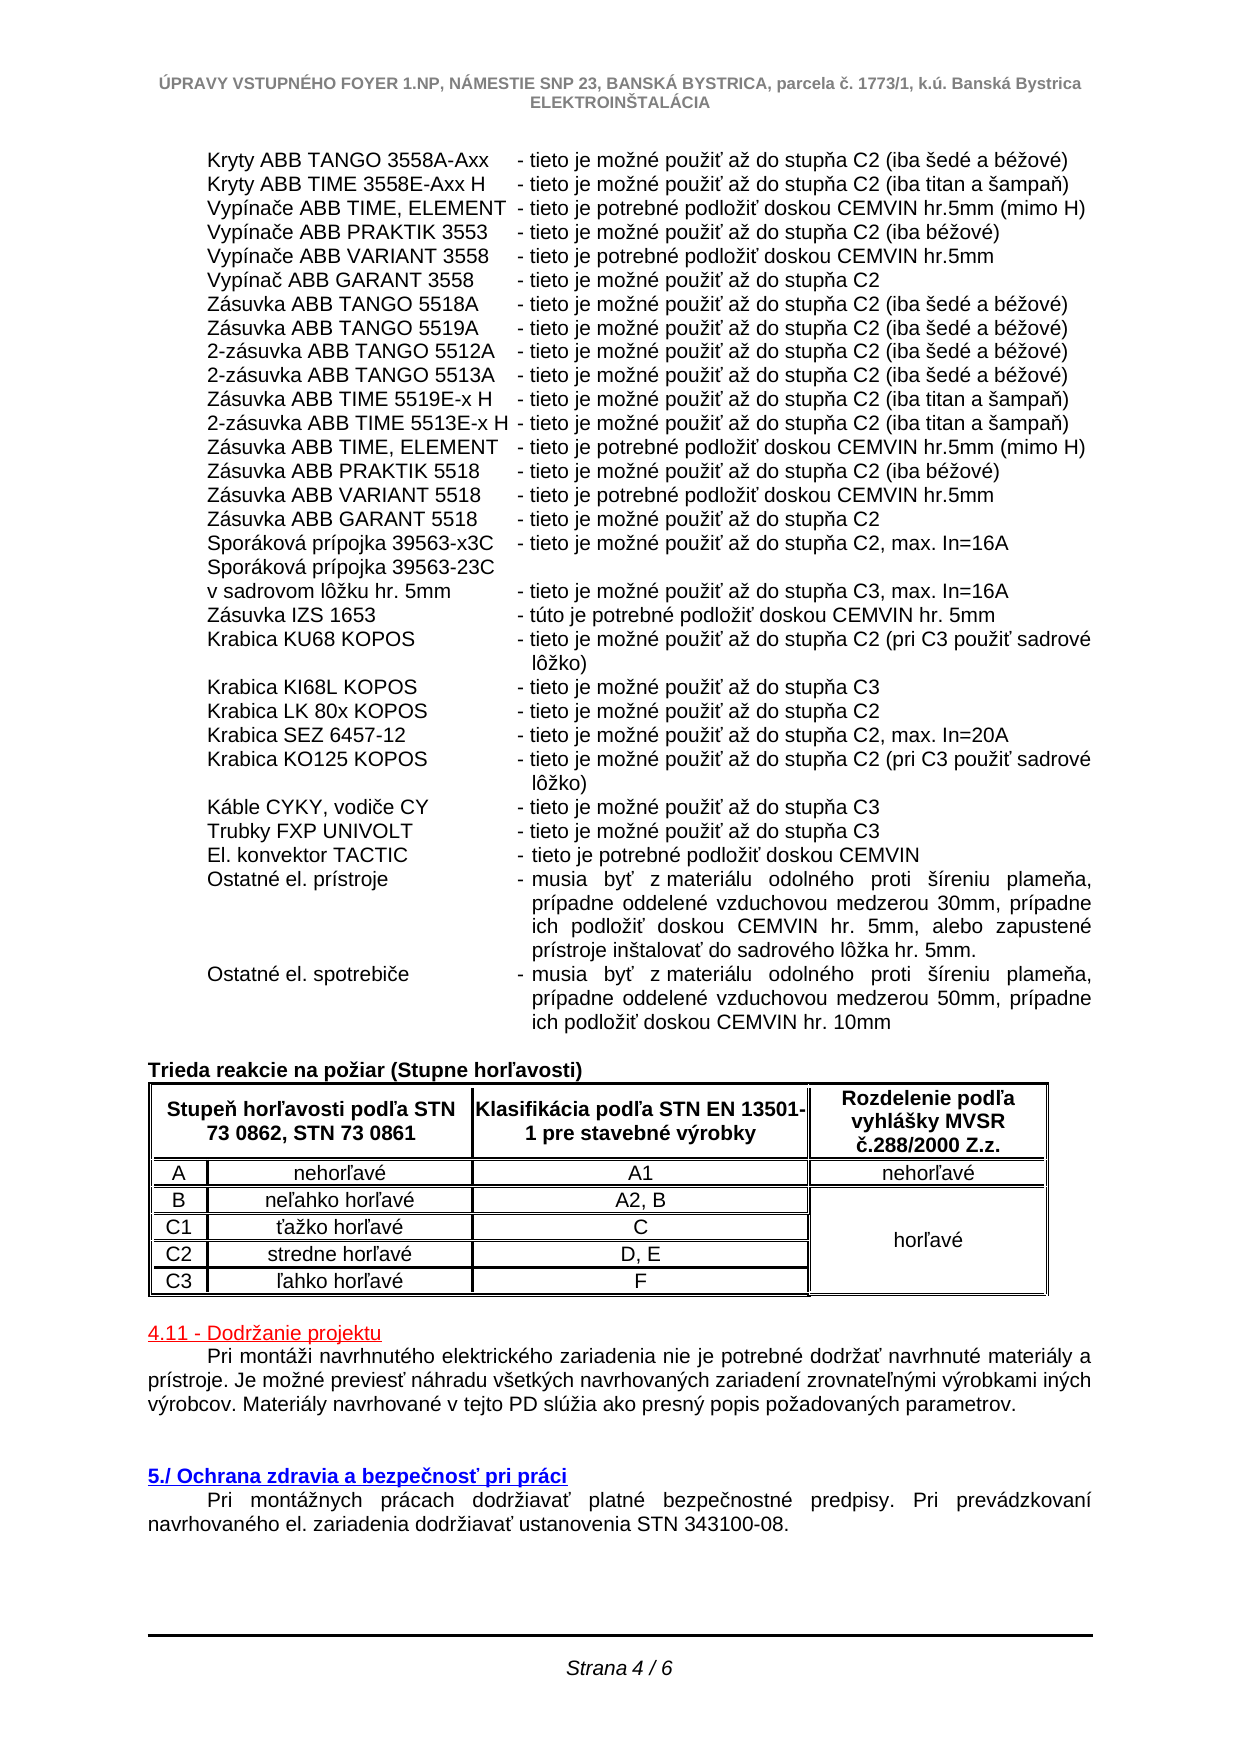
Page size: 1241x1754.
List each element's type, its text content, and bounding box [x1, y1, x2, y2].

text Pri montáži navrhnutého elektrického zariadenia nie je potrebné dodržať navrhnuté materiály a prístroje. Je možné previesť náhradu všetkých navrhovaných zariadení zrovnateľnými výrobkami iných výrobcov. Materiály navrhované v tejto PD slúžia ako presný popis požadovaných parametrov. [148, 1344, 1092, 1416]
table_cell neľahko horľavé [209, 1188, 471, 1212]
table_cell A [152, 1157, 206, 1184]
table_header Stupeň horľavosti podľa STN 73 0862, STN 73 0861 [152, 1085, 472, 1157]
text Trubky FXP UNIVOLT - tieto je možné použiť až do stupňa C3 [148, 818, 1092, 842]
text Zásuvka ABB GARANT 5518 - tieto je možné použiť až do stupňa C2 [148, 507, 1092, 531]
text Zásuvka ABB PRAKTIK 5518 - tieto je možné použiť až do stupňa C2 (iba béžové) [148, 459, 1092, 483]
table_header Klasifikácia podľa STN EN 13501-1 pre stavebné výrobky [472, 1084, 809, 1157]
table_cell nehorľavé [811, 1157, 1046, 1184]
table_cell A2, B [474, 1188, 807, 1212]
table_cell C3 [152, 1266, 207, 1293]
text Pri montážnych prácach dodržiavať platné bezpečnostné predpisy. Pri prevádzkovaní navrhovaného el. zariadenia dodržiavať ustanovenia STN 343100-08. [148, 1488, 1092, 1536]
text 4.11 - Dodržanie projektu [148, 1320, 1092, 1344]
table_cell C2 [150, 1239, 207, 1266]
table_cell C [474, 1215, 807, 1239]
table_cell stredne horľavé [209, 1242, 471, 1266]
text Káble CYKY, vodiče CY - tieto je možné použiť až do stupňa C3 [148, 794, 1092, 818]
text Vypínače ABB TIME, ELEMENT - tieto je potrebné podložiť doskou CEMVIN hr.5mm (mimo H) [148, 196, 1092, 219]
text Krabica LK 80x KOPOS - tieto je možné použiť až do stupňa C2 [148, 699, 1092, 723]
text Sporáková prípojka 39563-x3C - tieto je možné použiť až do stupňa C2, max. In=16A [148, 531, 1092, 555]
text Zásuvka ABB TIME, ELEMENT - tieto je potrebné podložiť doskou CEMVIN hr.5mm (mimo H) [148, 435, 1092, 459]
text Zásuvka ABB TIME 5519E-x H - tieto je možné použiť až do stupňa C2 (iba titan a šampaň) [148, 387, 1092, 411]
text Trieda reakcie na požiar (Stupne horľavosti) [148, 1058, 1092, 1082]
table_cell C1 [150, 1212, 207, 1239]
text Vypínače ABB PRAKTIK 3553 - tieto je možné použiť až do stupňa C2 (iba béžové) [148, 219, 1092, 243]
text Krabica KI68L KOPOS - tieto je možné použiť až do stupňa C3 [148, 675, 1092, 699]
text v sadrovom lôžku hr. 5mm - tieto je možné použiť až do stupňa C3, max. In=16A [148, 579, 1092, 603]
text 2-zásuvka ABB TANGO 5512A - tieto je možné použiť až do stupňa C2 (iba šedé a béžové) [148, 339, 1092, 363]
text El. konvektor TACTIC - tieto je potrebné podložiť doskou CEMVIN [148, 842, 1092, 866]
table_cell F [472, 1269, 809, 1293]
text Ostatné el. spotrebiče - musia byť z materiálu odolného proti šíreniu plameňa, prípadne oddelené vzduchovou medzerou 50mm, prípadne ich podložiť doskou CEMVIN hr. 10mm [162, 962, 1092, 1034]
text Krabica SEZ 6457-12 - tieto je možné použiť až do stupňa C2, max. In=20A [148, 723, 1092, 747]
table_header Rozdelenie podľa vyhlášky MVSR č.288/2000 Z.z. [809, 1085, 1046, 1157]
table_cell A1 [474, 1161, 807, 1184]
text lôžko) [148, 771, 1092, 794]
table_cell B [152, 1184, 206, 1212]
text Zásuvka ABB TANGO 5518A - tieto je možné použiť až do stupňa C2 (iba šedé a béžové) [148, 291, 1092, 315]
text 2-zásuvka ABB TIME 5513E-x H - tieto je možné použiť až do stupňa C2 (iba titan a šampaň) [148, 411, 1092, 435]
text Zásuvka ABB TANGO 5519A - tieto je možné použiť až do stupňa C2 (iba šedé a béžové) [148, 315, 1092, 339]
table_cell ľahko horľavé [207, 1269, 472, 1293]
text Zásuvka IZS 1653 - túto je potrebné podložiť doskou CEMVIN hr. 5mm [148, 603, 1092, 627]
text Krabica KU68 KOPOS - tieto je možné použiť až do stupňa C2 (pri C3 použiť sadrové [148, 627, 1092, 651]
text Vypínače ABB VARIANT 3558 - tieto je potrebné podložiť doskou CEMVIN hr.5mm [148, 243, 1092, 267]
table_cell ťažko horľavé [209, 1215, 471, 1239]
text Zásuvka ABB VARIANT 5518 - tieto je potrebné podložiť doskou CEMVIN hr.5mm [148, 483, 1092, 507]
text Vypínač ABB GARANT 3558 - tieto je možné použiť až do stupňa C2 [148, 267, 1092, 291]
table_cell horľavé [809, 1184, 1046, 1293]
text 2-zásuvka ABB TANGO 5513A - tieto je možné použiť až do stupňa C2 (iba šedé a béžové) [148, 363, 1092, 387]
text Ostatné el. prístroje - musia byť z materiálu odolného proti šíreniu plameňa, prípadne oddelené vzduchovou medzerou 30mm, prípadne ich podložiť doskou CEMVIN hr. 5mm, alebo zapustené prístroje inštalovať do sadrového lôžka hr. 5mm. [162, 866, 1092, 962]
text lôžko) [148, 651, 1092, 675]
text Sporáková prípojka 39563-23C [148, 555, 1092, 579]
text Kryty ABB TIME 3558E-Axx H - tieto je možné použiť až do stupňa C2 (iba titan a šampaň) [148, 172, 1092, 196]
table_cell D, E [474, 1242, 807, 1266]
table_cell nehorľavé [209, 1161, 471, 1184]
text 5./ Ochrana zdravia a bezpečnosť pri práci [148, 1464, 1092, 1488]
text Krabica KO125 KOPOS - tieto je možné použiť až do stupňa C2 (pri C3 použiť sadrové [148, 747, 1092, 771]
text Kryty ABB TANGO 3558A-Axx - tieto je možné použiť až do stupňa C2 (iba šedé a béžové) [148, 148, 1092, 172]
